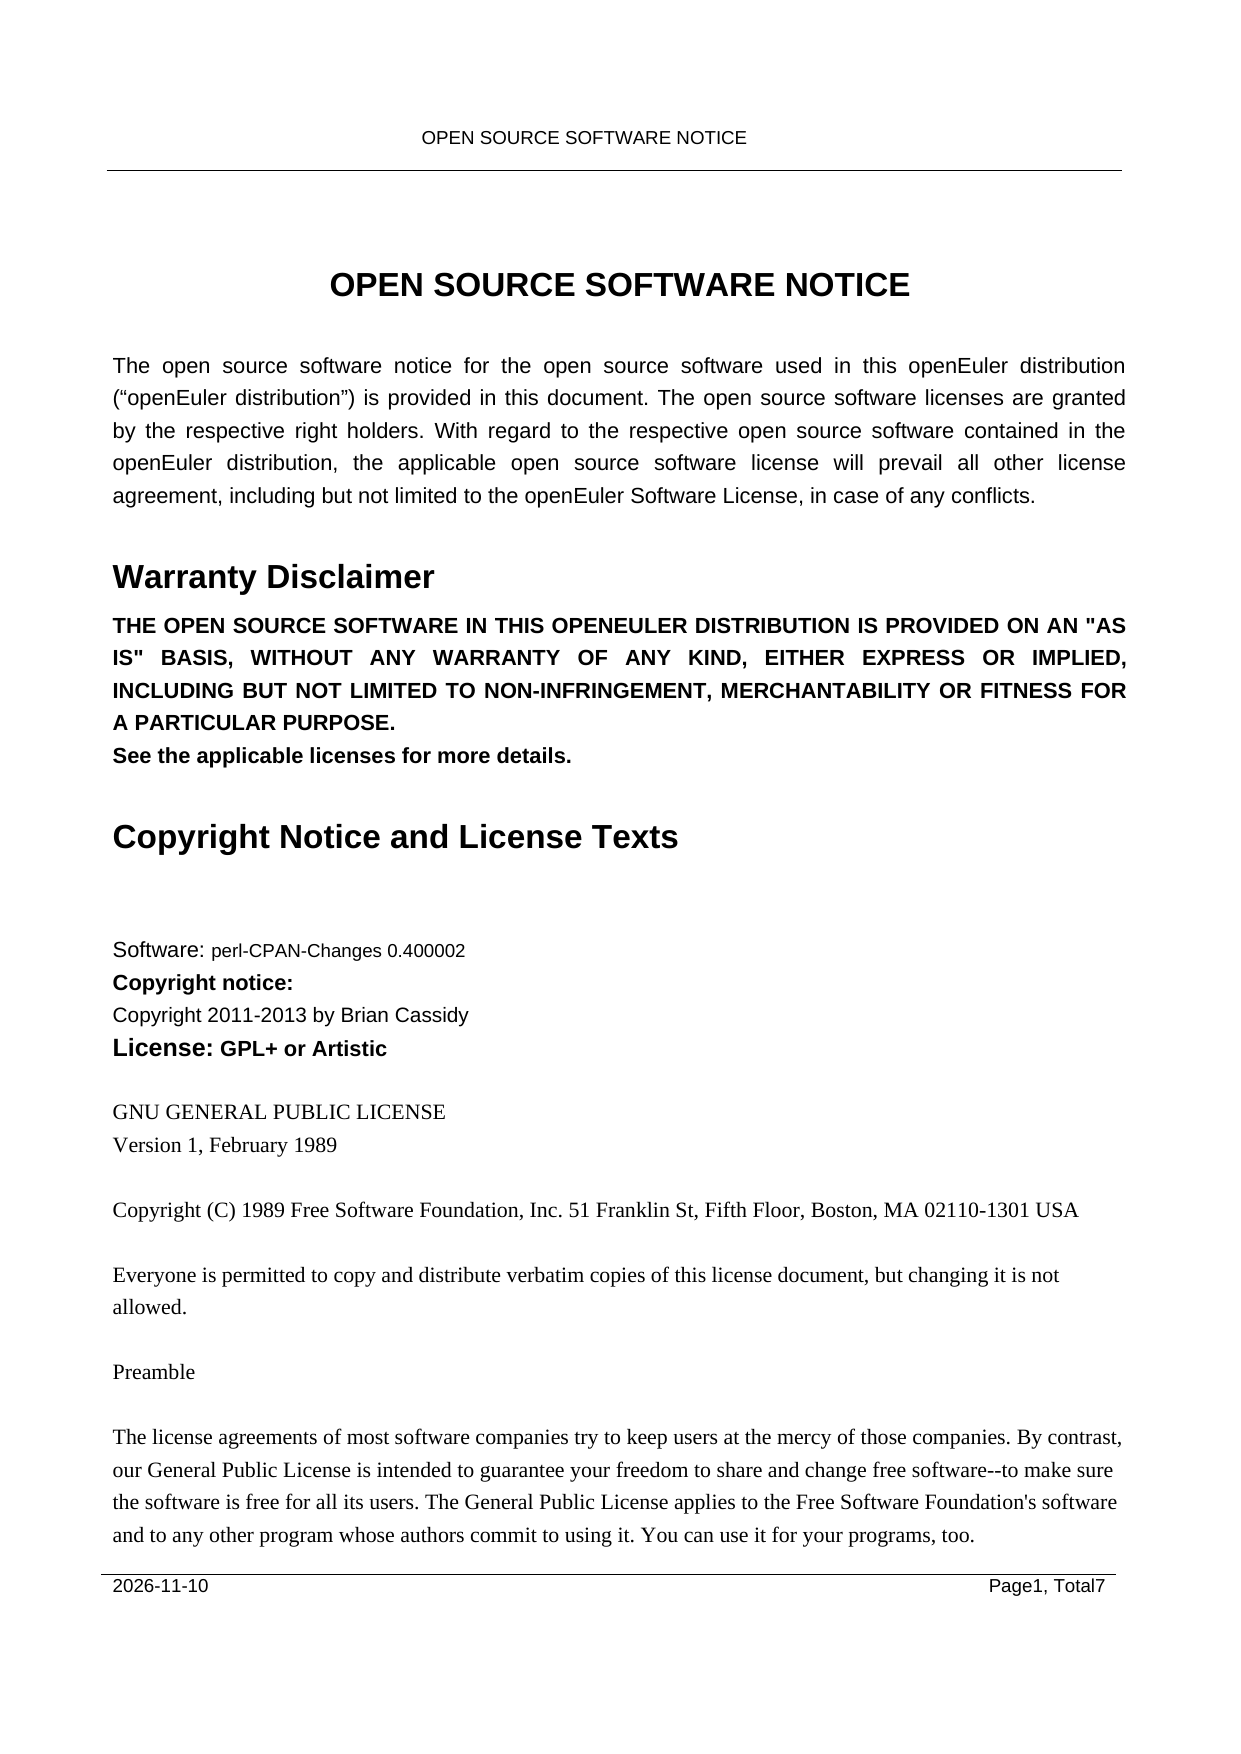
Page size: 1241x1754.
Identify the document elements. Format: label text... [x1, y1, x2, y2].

text Copyright 2011-2013 by Brian Cassidy [112, 998, 1128, 1031]
text Software: perl-CPAN-Changes 0.400002 [112, 933, 1128, 966]
text Copyright notice: [112, 966, 1128, 998]
text The open source software notice for the open source software used in this openEuler distribution (“openEuler distribution”) is provided in this document. The open source software licenses are granted by the respective right holders. With regard to the respective open source software contained in the openEuler distribution, the applicable open source software license will prevail all other license agreement, including but not limited to the openEuler Software License, in case of any conflicts. [112, 349, 1128, 511]
text Warranty Disclaimer [112, 544, 1128, 609]
text THE OPEN SOURCE SOFTWARE IN THIS OPENEULER DISTRIBUTION IS PROVIDED ON AN "AS IS" BASIS, WITHOUT ANY WARRANTY OF ANY KIND, EITHER EXPRESS OR IMPLIED, INCLUDING BUT NOT LIMITED TO NON-INFRINGEMENT, MERCHANTABILITY OR FITNESS FOR A PARTICULAR PURPOSE. See the applicable licenses for more details. [112, 609, 1128, 771]
text OPEN SOURCE SOFTWARE NOTICE [112, 251, 1128, 316]
text Copyright Notice and License Texts [112, 804, 1128, 869]
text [112, 1031, 1128, 1551]
